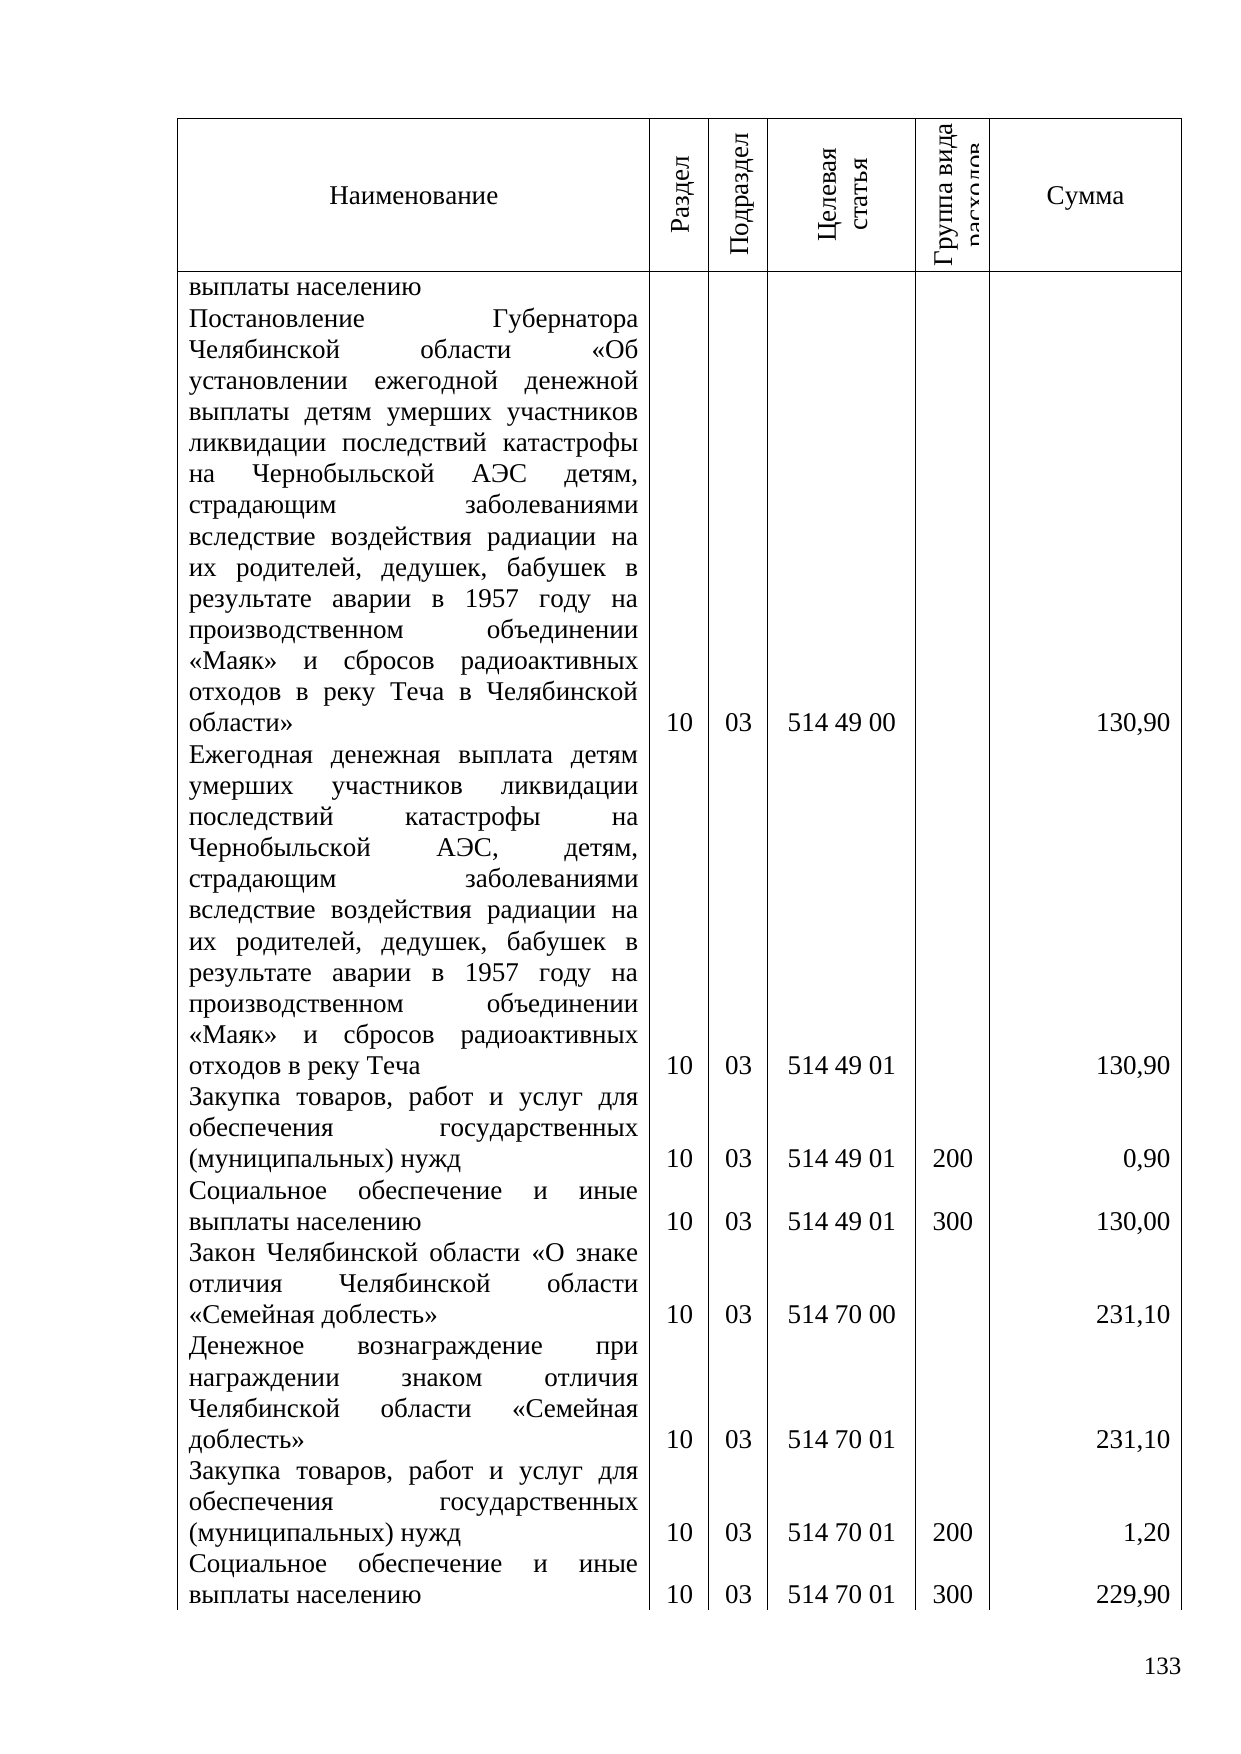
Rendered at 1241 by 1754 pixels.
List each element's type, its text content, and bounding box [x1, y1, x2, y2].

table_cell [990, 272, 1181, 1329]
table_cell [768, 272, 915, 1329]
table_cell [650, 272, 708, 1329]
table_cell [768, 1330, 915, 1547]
table_header Группа вида расходов [916, 119, 989, 271]
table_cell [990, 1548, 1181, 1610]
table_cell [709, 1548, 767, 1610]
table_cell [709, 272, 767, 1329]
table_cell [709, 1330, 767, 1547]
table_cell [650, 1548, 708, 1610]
table_header Раздел [650, 119, 708, 271]
table_header Подраздел [709, 119, 767, 271]
table_header Сумма [990, 119, 1181, 271]
table_header Целевая статья [768, 119, 915, 271]
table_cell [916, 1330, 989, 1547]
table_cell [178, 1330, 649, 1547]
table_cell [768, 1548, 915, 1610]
table_header Наименование [178, 119, 649, 271]
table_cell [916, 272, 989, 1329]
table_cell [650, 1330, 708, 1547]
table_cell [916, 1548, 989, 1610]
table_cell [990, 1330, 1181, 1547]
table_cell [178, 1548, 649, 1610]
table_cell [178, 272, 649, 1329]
